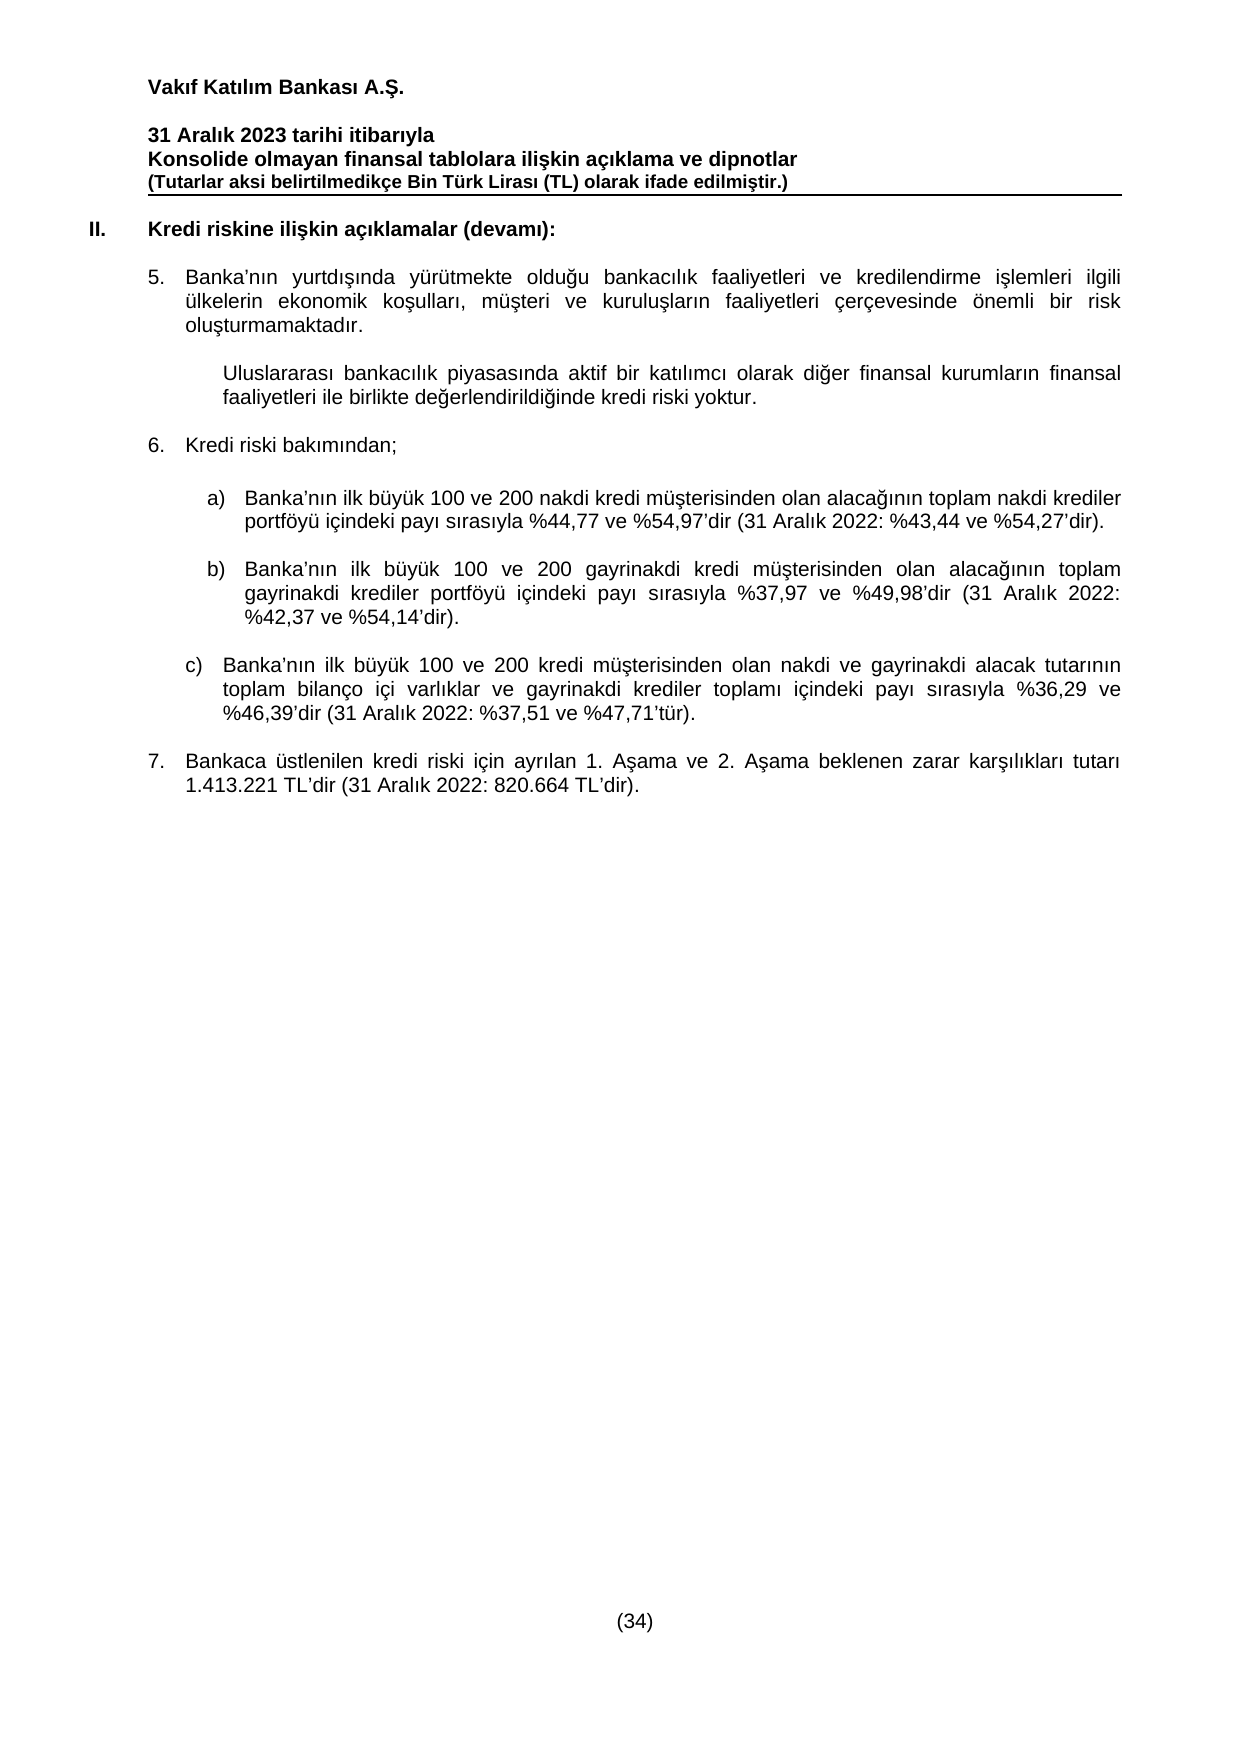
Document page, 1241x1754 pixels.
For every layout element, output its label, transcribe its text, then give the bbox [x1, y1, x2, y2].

list Kredi riski bakımından; [148, 433, 1122, 457]
list Banka’nın ilk büyük 100 ve 200 kredi müşterisinden olan nakdi ve gayrinakdi alacak tutarının toplam bilanço içi varlıklar ve gayrinakdi krediler toplamı içindeki payı sırasıyla %36,29 ve %46,39’dir (31 Aralık 2022: %37,51 ve %47,71’tür). [185, 653, 1122, 725]
list Kredi riskine ilişkin açıklamalar (devamı): [89, 217, 1122, 241]
list Banka’nın yurtdışında yürütmekte olduğu bankacılık faaliyetleri ve kredilendirme işlemleri ilgili ülkelerin ekonomik koşulları, müşteri ve kuruluşların faaliyetleri çerçevesinde önemli bir risk oluşturmamaktadır. [148, 265, 1122, 337]
list Uluslararası bankacılık piyasasında aktif bir katılımcı olarak diğer finansal kurumların finansal faaliyetleri ile birlikte değerlendirildiğinde kredi riski yoktur. [223, 361, 1122, 409]
list Bankaca üstlenilen kredi riski için ayrılan 1. Aşama ve 2. Aşama beklenen zarar karşılıkları tutarı 1.413.221 TL’dir (31 Aralık 2022: 820.664 TL’dir). [148, 749, 1122, 797]
list Banka’nın ilk büyük 100 ve 200 gayrinakdi kredi müşterisinden olan alacağının toplam gayrinakdi krediler portföyü içindeki payı sırasıyla %37,97 ve %49,98’dir (31 Aralık 2022: %42,37 ve %54,14’dir). [207, 557, 1122, 629]
list Banka’nın ilk büyük 100 ve 200 nakdi kredi müşterisinden olan alacağının toplam nakdi krediler portföyü içindeki payı sırasıyla %44,77 ve %54,97’dir (31 Aralık 2022: %43,44 ve %54,27’dir). [207, 485, 1122, 533]
